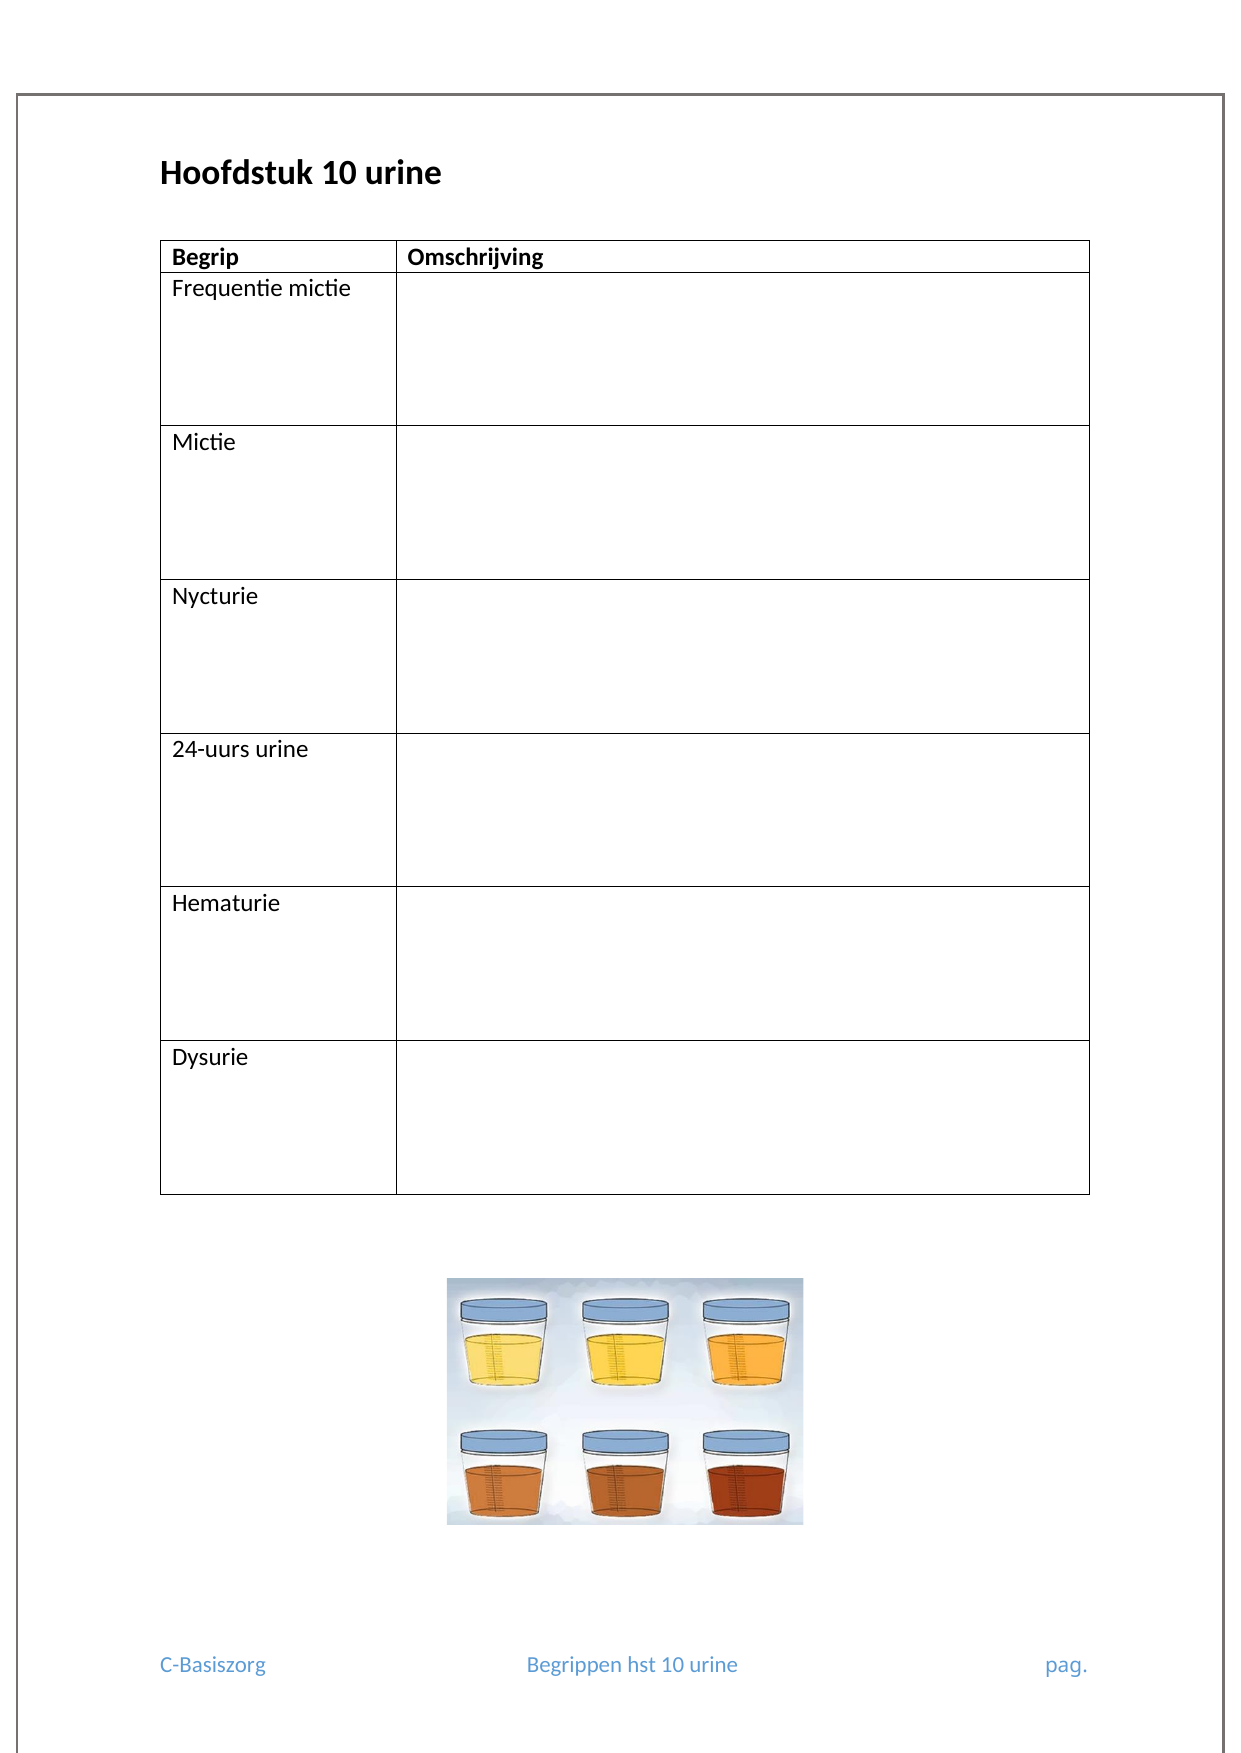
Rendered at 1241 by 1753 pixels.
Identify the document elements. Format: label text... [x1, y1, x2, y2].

table_cell 24-uurs urine [161, 734, 396, 886]
table_cell [397, 1041, 1089, 1193]
table_cell Hematurie [161, 887, 396, 1040]
table_cell [397, 273, 1089, 425]
table_cell Mictie [161, 426, 396, 579]
table_cell [397, 734, 1089, 886]
table_cell Dysurie [161, 1041, 396, 1193]
table_cell Nycturie [161, 580, 396, 732]
table_cell [397, 580, 1089, 732]
table_header Omschrijving [397, 241, 1089, 272]
table_cell [397, 887, 1089, 1040]
table_cell [397, 426, 1089, 579]
picture [446, 1278, 804, 1525]
table_header Begrip [161, 241, 396, 272]
table_cell Frequentie mictie [161, 273, 396, 425]
text Hoofdstuk 10 urine [160, 150, 1090, 193]
